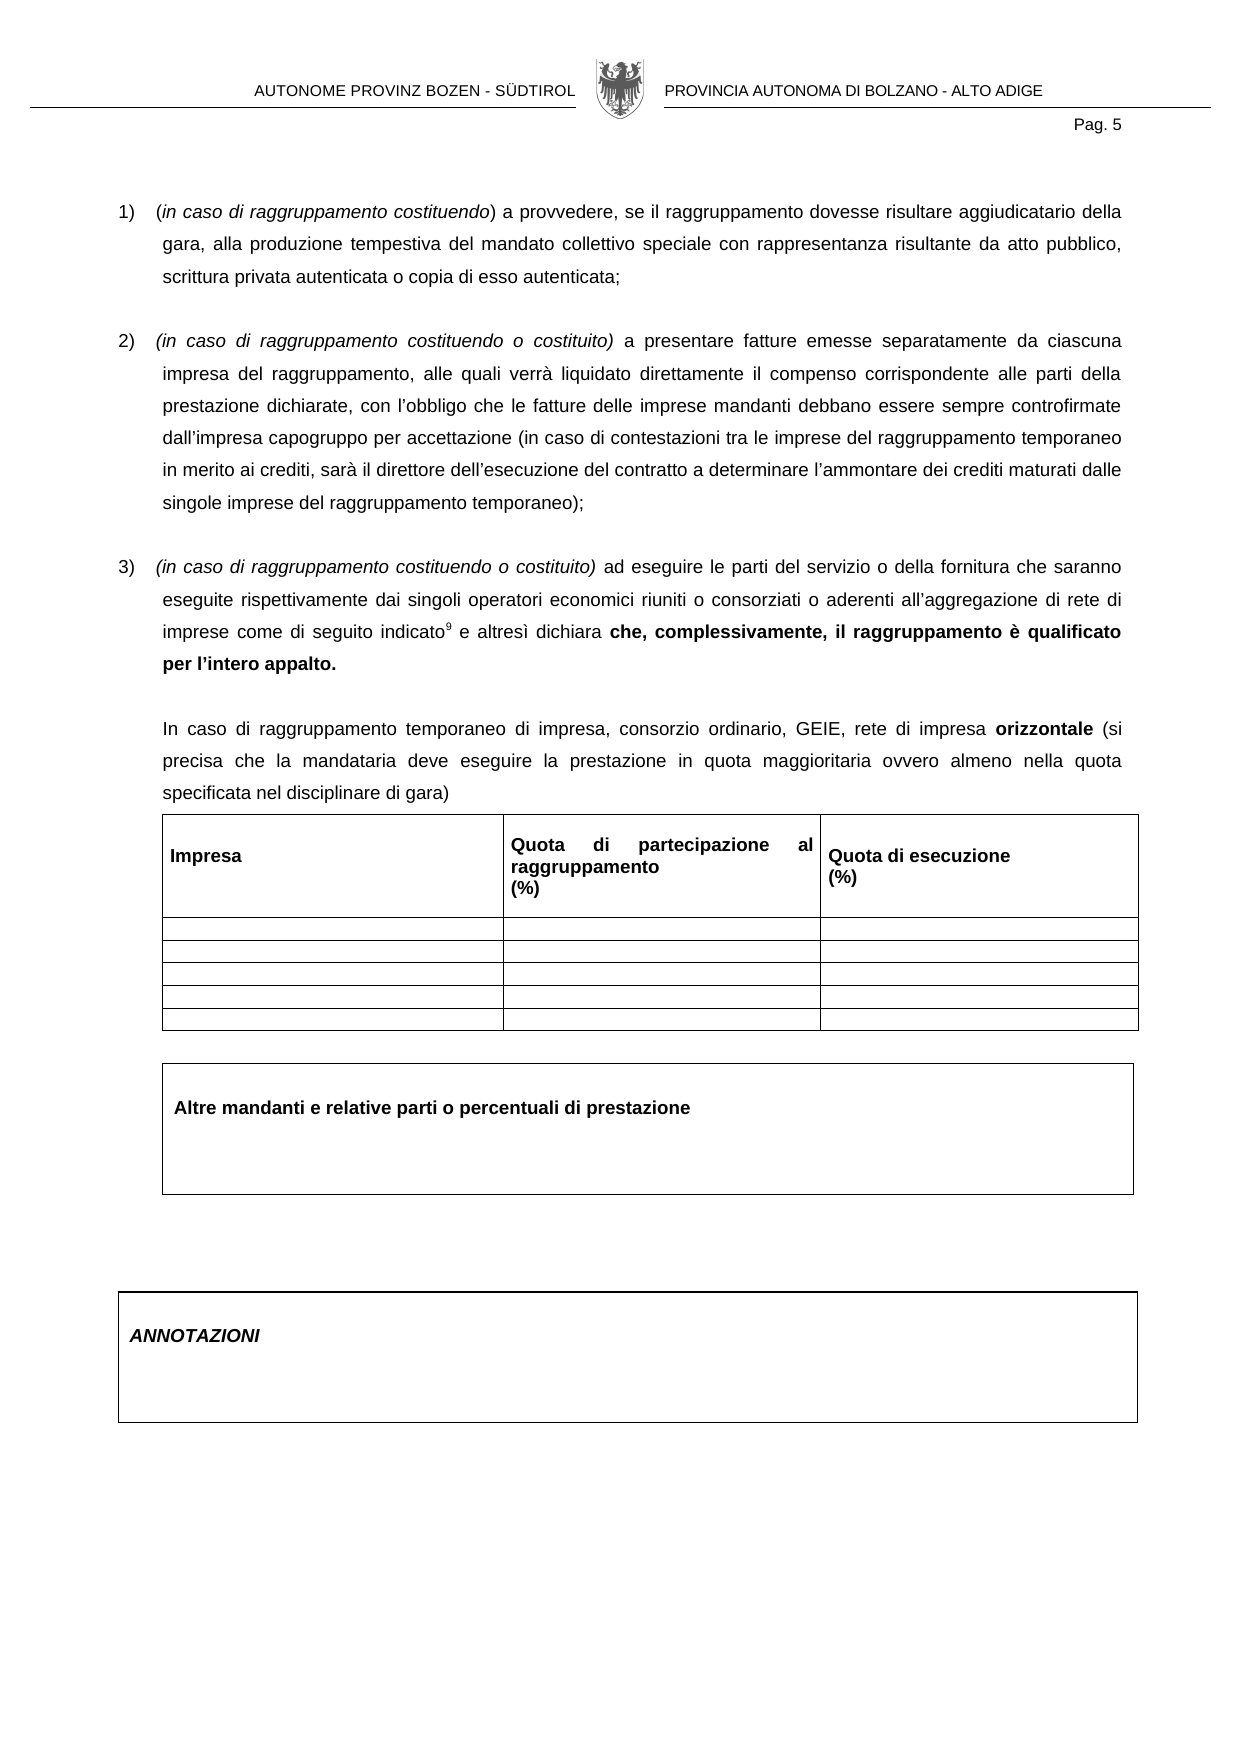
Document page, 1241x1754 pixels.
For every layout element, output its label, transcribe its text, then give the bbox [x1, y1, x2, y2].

list (in caso di raggruppamento costituendo o costituito) ad eseguire le parti del servizio o della fornitura che saranno eseguite rispettivamente dai singoli operatori economici riuniti o consorziati o aderenti all’aggregazione di rete di imprese come di seguito indicato e altresì dichiara che, complessivamente, il raggruppamento è qualificato per l’intero appalto. [118, 556, 1122, 674]
table_header Altre mandanti e relative parti o percentuali di prestazione [163, 1064, 1133, 1193]
table_cell [821, 941, 1138, 962]
table_cell [163, 963, 503, 985]
table_header Quota di partecipazione al raggruppamento (%) [504, 815, 820, 917]
table_header Impresa [163, 815, 503, 917]
table_cell [163, 918, 503, 939]
table_cell [821, 986, 1138, 1007]
table_cell [504, 918, 820, 939]
table_cell [504, 963, 820, 985]
table_header Quota di esecuzione (%) [821, 815, 1138, 917]
text In caso di raggruppamento temporaneo di impresa, consorzio ordinario, GEIE, rete di impresa orizzontale (si precisa che la mandataria deve eseguire la prestazione in quota maggioritaria ovvero almeno nella quota specificata nel disciplinare di gara) [162, 717, 1122, 804]
table_cell [163, 1009, 503, 1030]
table_cell [821, 1009, 1138, 1030]
table_cell [163, 941, 503, 962]
table_cell [504, 986, 820, 1007]
table_cell [504, 941, 820, 962]
table_cell [821, 963, 1138, 985]
picture [596, 59, 644, 119]
list (in caso di raggruppamento costituendo) a provvedere, se il raggruppamento dovesse risultare aggiudicatario della gara, alla produzione tempestiva del mandato collettivo speciale con rappresentanza risultante da atto pubblico, scrittura privata autenticata o copia di esso autenticata; [118, 201, 1122, 287]
table_cell [504, 1009, 820, 1030]
table_header ANNOTAZIONI [119, 1293, 1137, 1422]
table_cell [821, 918, 1138, 939]
table_cell [163, 986, 503, 1007]
list (in caso di raggruppamento costituendo o costituito) a presentare fatture emesse separatamente da ciascuna impresa del raggruppamento, alle quali verrà liquidato direttamente il compenso corrispondente alle parti della prestazione dichiarate, con l’obbligo che le fatture delle imprese mandanti debbano essere sempre controfirmate dall’impresa capogruppo per accettazione (in caso di contestazioni tra le imprese del raggruppamento temporaneo in merito ai crediti, sarà il direttore dell’esecuzione del contratto a determinare l’ammontare dei crediti maturati dalle singole imprese del raggruppamento temporaneo); [118, 330, 1122, 513]
